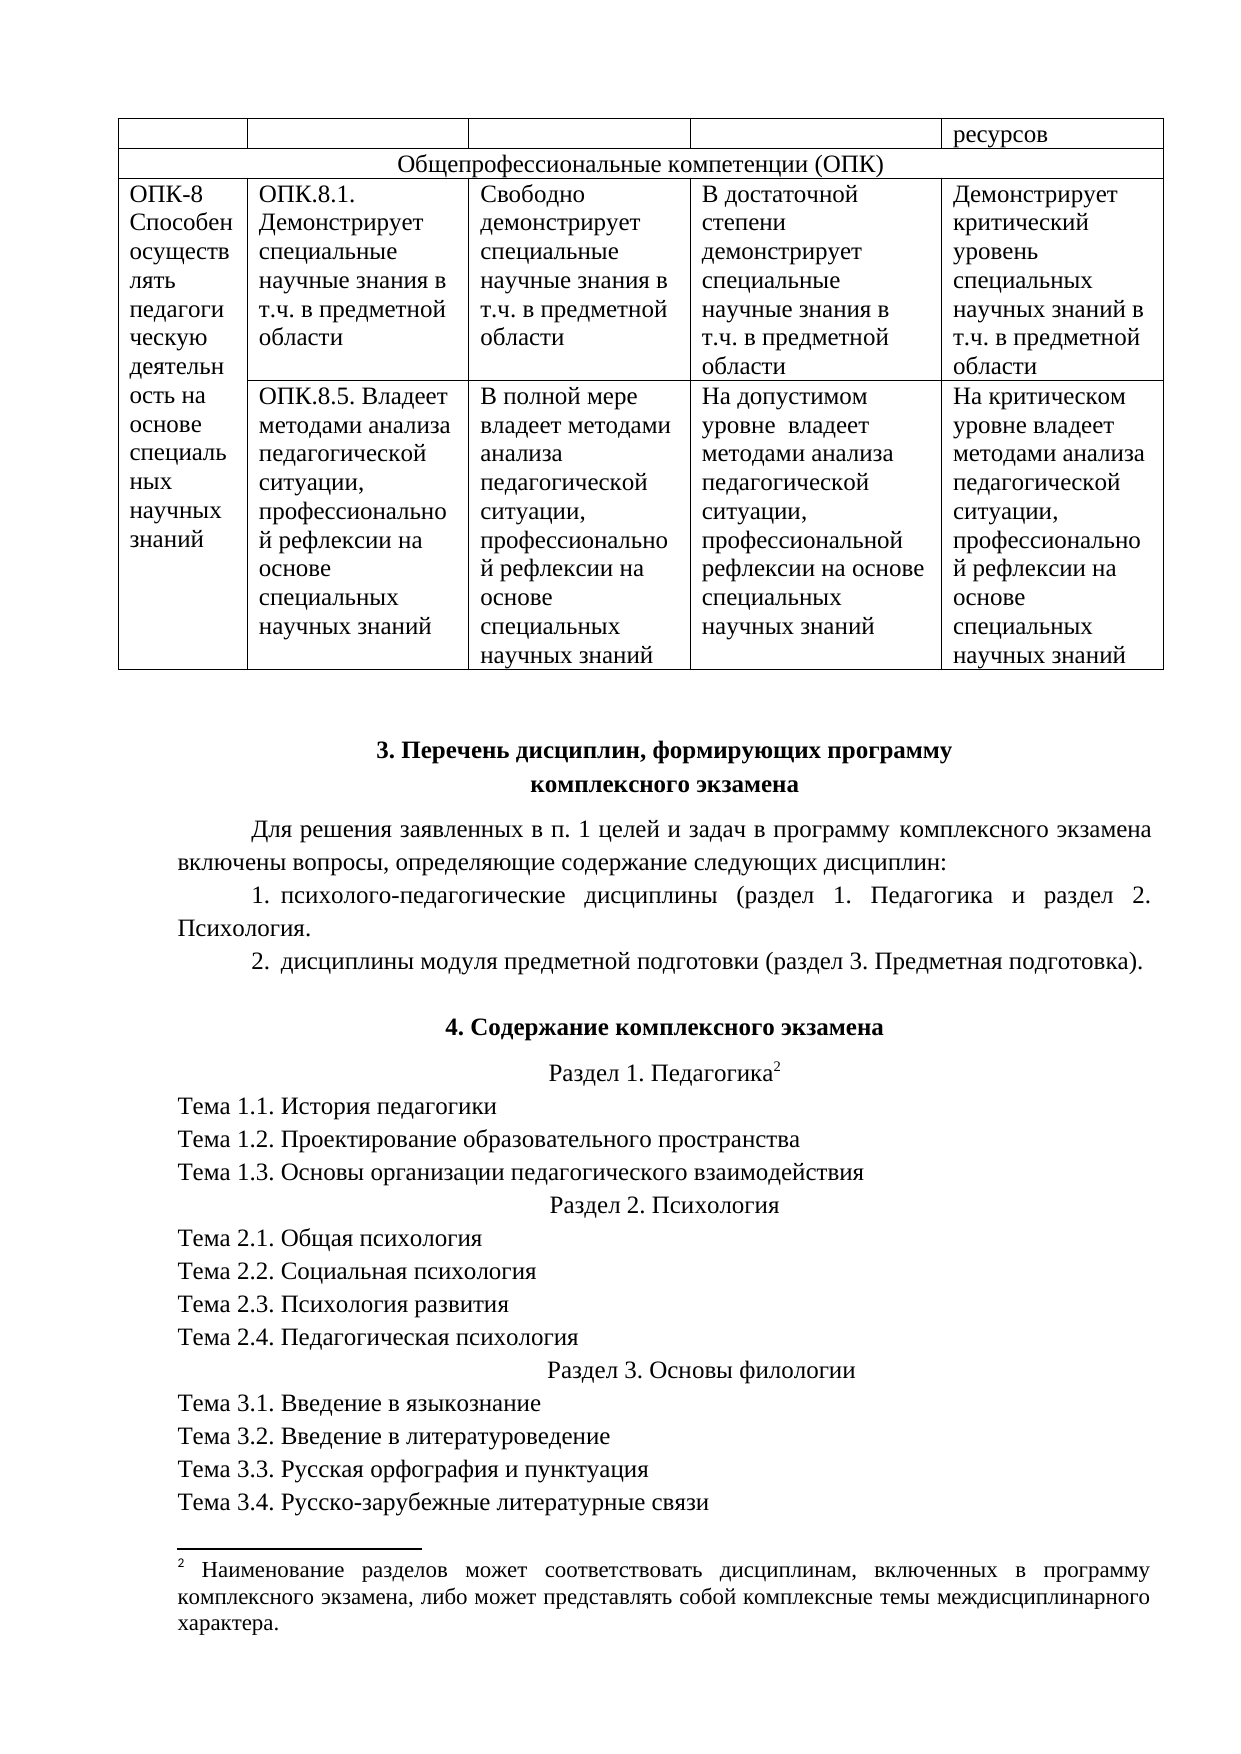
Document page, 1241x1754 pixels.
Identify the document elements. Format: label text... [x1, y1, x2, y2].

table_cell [248, 119, 468, 148]
list психолого-педагогические дисциплины (раздел 1. Педагогика и раздел 2. Психология. [177, 880, 1152, 942]
table_cell Свободно демонстрирует специальные научные знания в т.ч. в предметной области [469, 179, 690, 380]
text 3. Перечень дисциплин, формирующих программу [177, 736, 1152, 764]
text Тема 2.2. Социальная психология [177, 1256, 1152, 1285]
table_cell Общепрофессиональные компетенции (ОПК) [119, 149, 1163, 178]
text Тема 1.2. Проектирование образовательного пространства [177, 1124, 1152, 1153]
text Раздел 3. Основы филологии [177, 1355, 1152, 1384]
table_cell ОПК.8.5. Владеет методами анализа педагогической ситуации, профессиональной рефлексии на основе специальных научных знаний [248, 381, 468, 668]
text Тема 3.1. Введение в языкознание [177, 1388, 1152, 1417]
table_cell Демонстрирует критический уровень специальных научных знаний в т.ч. в предметной области [942, 179, 1163, 380]
text Раздел 1. Педагогика [177, 1058, 1152, 1087]
table_cell В достаточной степени демонстрирует специальные научные знания в т.ч. в предметной области [691, 179, 941, 380]
table_cell ОПК.8.1. Демонстрирует специальные научные знания в т.ч. в предметной области [248, 179, 468, 380]
text Тема 2.4. Педагогическая психология [177, 1322, 1152, 1351]
text Для решения заявленных в п. 1 целей и задач в программу комплексного экзамена включены вопросы, определяющие содержание следующих дисциплин: [177, 814, 1152, 876]
table_cell На допустимом уровне владеет методами анализа педагогической ситуации, профессиональной рефлексии на основе специальных научных знаний [691, 381, 941, 668]
text Раздел 2. Психология [177, 1190, 1152, 1219]
text Тема 1.3. Основы организации педагогического взаимодействия [177, 1157, 1152, 1186]
table_cell В полной мере владеет методами анализа педагогической ситуации, профессиональной рефлексии на основе специальных научных знаний [469, 381, 690, 668]
text комплексного экзамена [177, 769, 1152, 797]
list дисциплины модуля предметной подготовки (раздел 3. Предметная подготовка). [177, 946, 1152, 975]
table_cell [469, 119, 690, 148]
table_cell ОПК-8 Способен осуществлять педагогическую деятельность на основе специальных научных знаний [119, 179, 247, 668]
text Тема 3.2. Введение в литературоведение [177, 1421, 1152, 1450]
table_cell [942, 119, 1163, 148]
text Тема 2.3. Психология развития [177, 1289, 1152, 1318]
text Тема 3.4. Русско-зарубежные литературные связи [177, 1487, 1152, 1516]
table_cell На критическом уровне владеет методами анализа педагогической ситуации, профессиональной рефлексии на основе специальных научных знаний [942, 381, 1163, 668]
text Тема 1.1. История педагогики [177, 1091, 1152, 1119]
text 4. Содержание комплексного экзамена [177, 1012, 1152, 1041]
text Тема 3.3. Русская орфография и пунктуация [177, 1454, 1152, 1483]
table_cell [691, 119, 941, 148]
text Тема 2.1. Общая психология [177, 1223, 1152, 1252]
